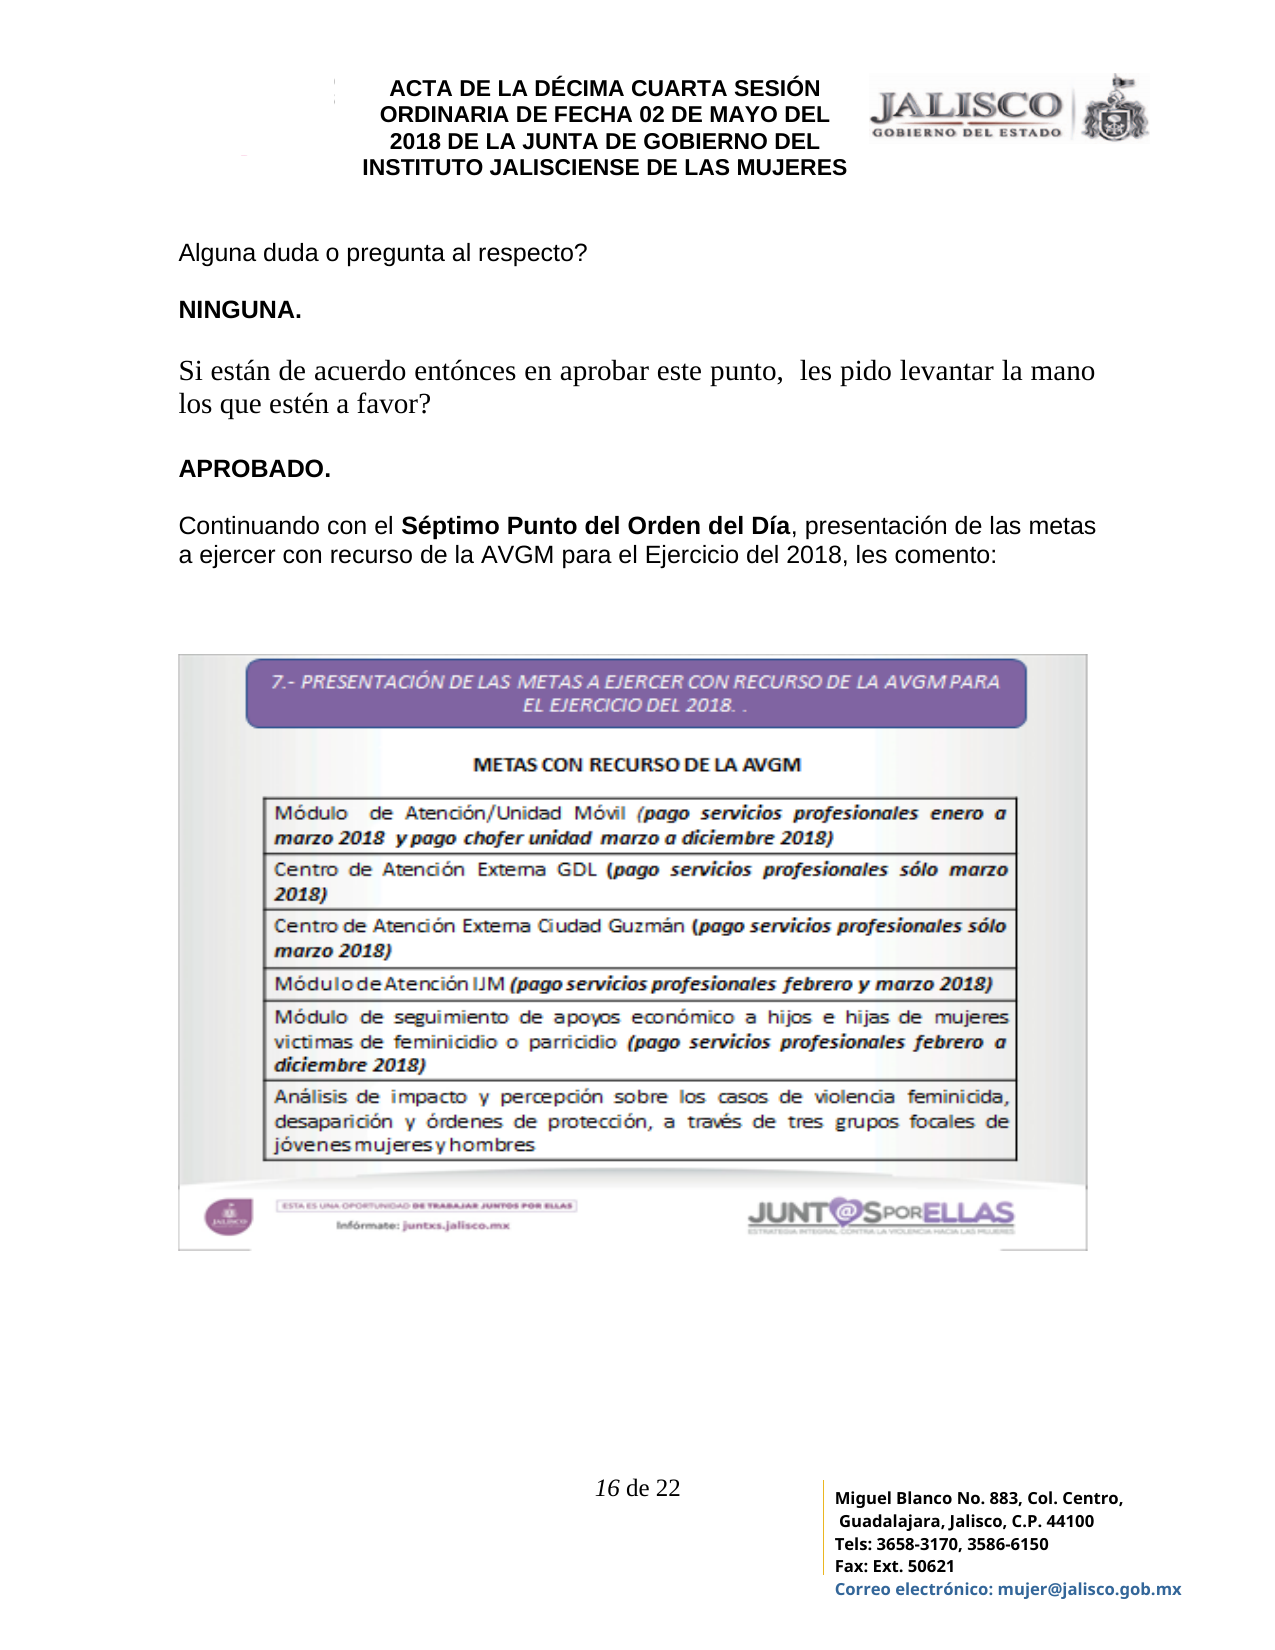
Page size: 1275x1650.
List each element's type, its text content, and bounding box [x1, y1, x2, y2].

text Continuando con el Séptimo Punto del Orden del Día, presentación de las metas a ejercer con recurso de la AVGM para el Ejercicio del 2018, les comento: [178, 511, 1097, 568]
text Si están de acuerdo entónces en aprobar este punto, les pido levantar la mano los que estén a favor? [178, 353, 1097, 420]
text APROBADO. [178, 453, 1097, 482]
picture [178, 654, 1088, 1251]
text NINGUNA. [178, 295, 1097, 324]
text Alguna duda o pregunta al respecto? [178, 238, 1097, 267]
